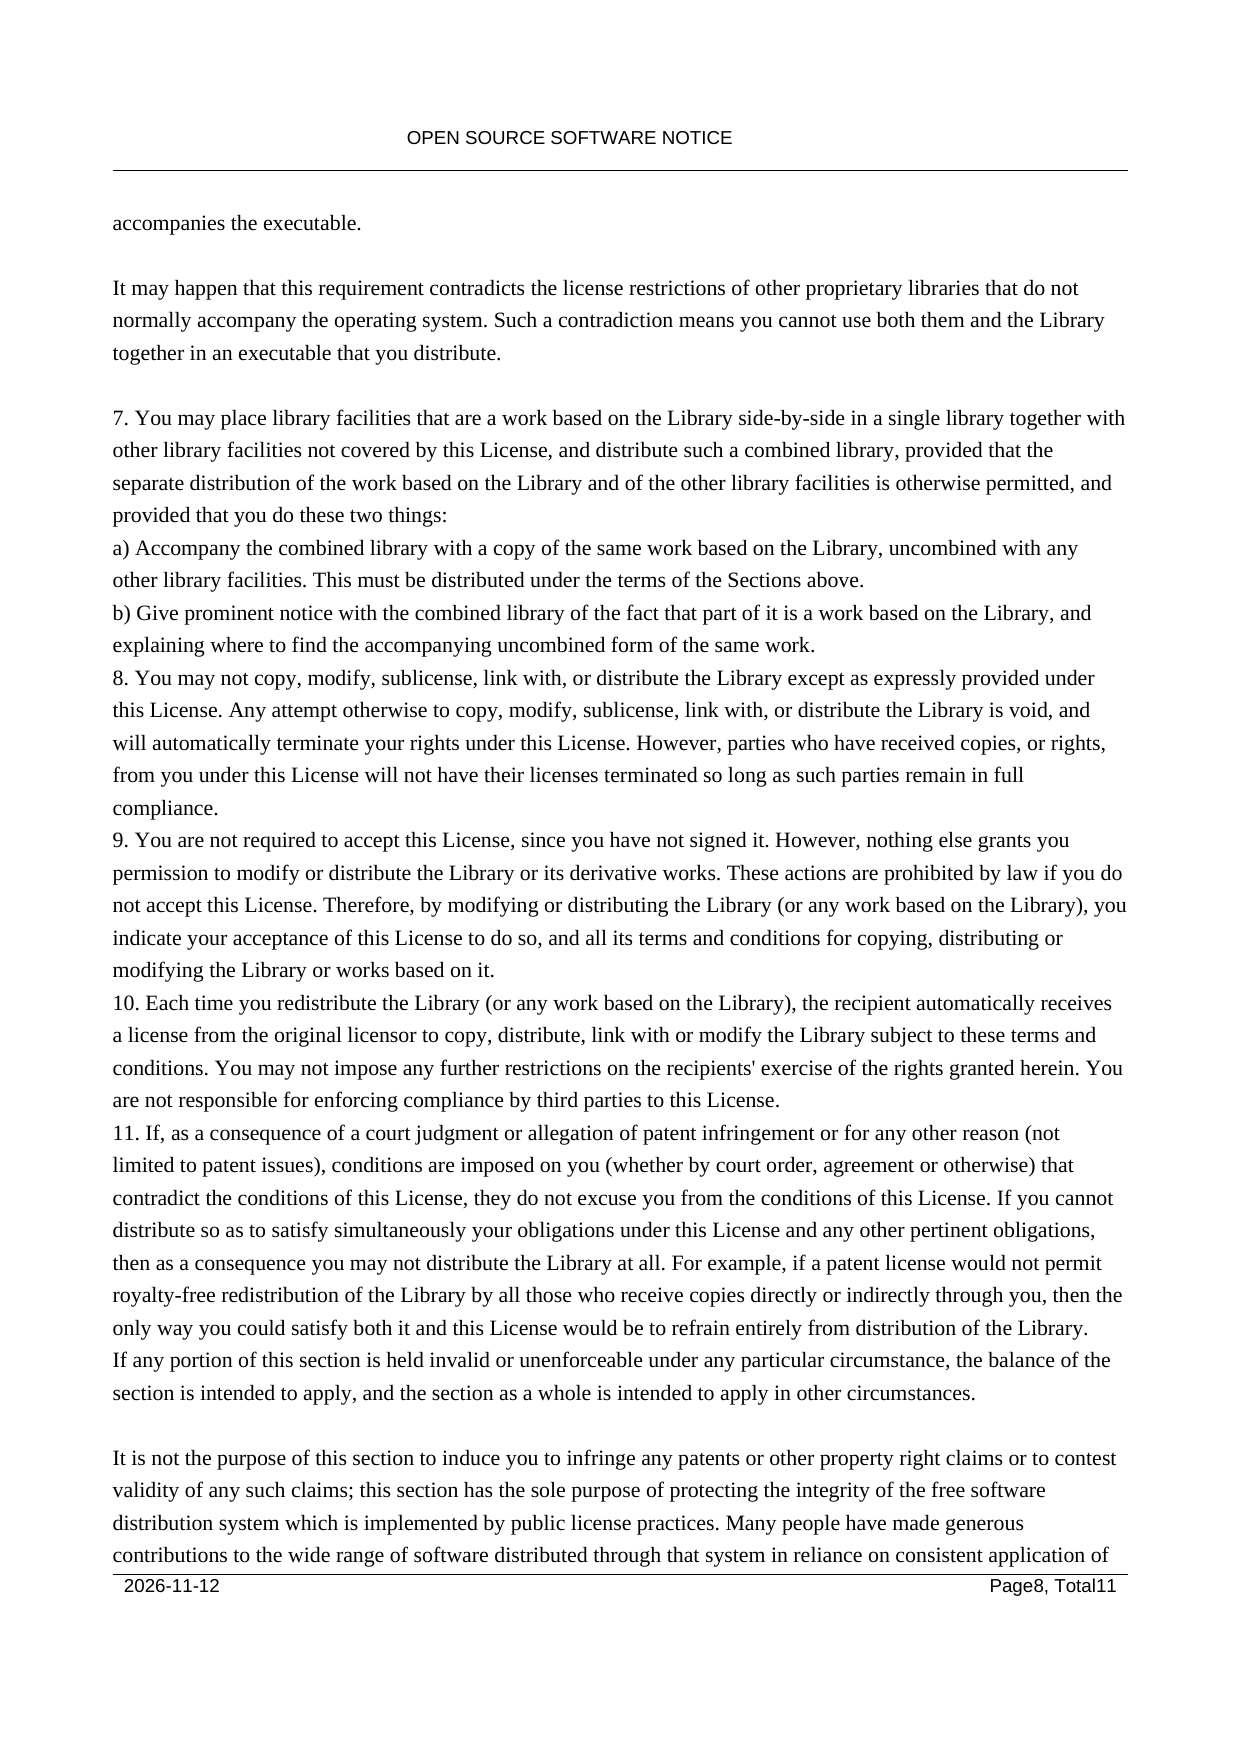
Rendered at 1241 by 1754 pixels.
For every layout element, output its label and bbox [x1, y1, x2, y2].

text [112, 206, 1128, 1571]
